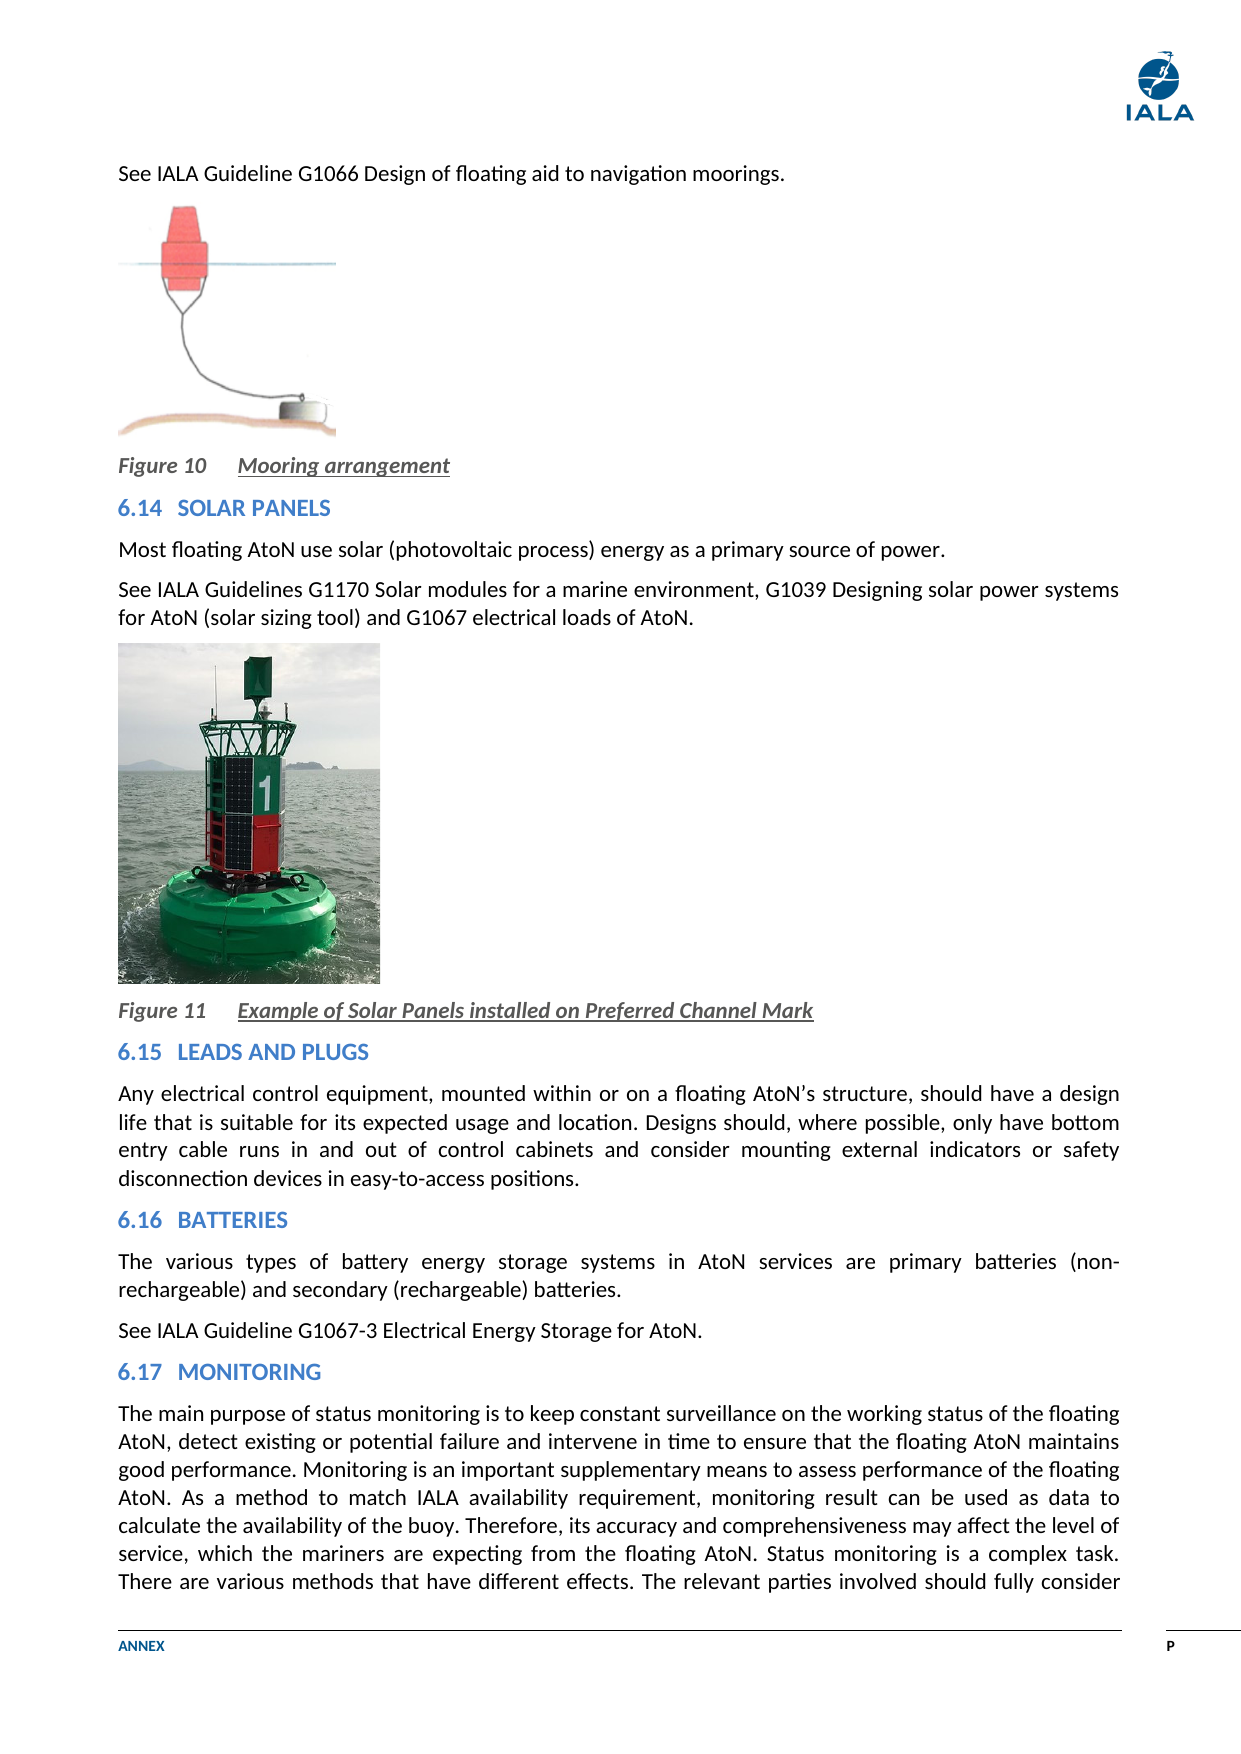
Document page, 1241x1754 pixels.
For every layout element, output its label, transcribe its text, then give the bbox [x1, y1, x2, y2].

list Solar panels [117, 492, 1048, 522]
text Most floating AtoN use solar (photovoltaic process) energy as a primary source of power. [118, 535, 1122, 563]
text Any electrical control equipment, mounted within or on a floating AtoN’s structure, should have a design life that is suitable for its expected usage and location. Designs should, where possible, only have bottom entry cable runs in and out of control cabinets and consider mounting external indicators or safety disconnection devices in easy-to-access positions. [118, 1079, 1122, 1192]
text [118, 1399, 1122, 1595]
list Monitoring [117, 1356, 1048, 1387]
picture [118, 199, 336, 439]
text Figure 11 Example of Solar Panels installed on Preferred Channel Mark [118, 996, 1122, 1024]
picture [118, 643, 381, 984]
text Figure 10 Mooring arrangement [118, 451, 1122, 479]
text The various types of battery energy storage systems in AtoN services are primary batteries (non-rechargeable) and secondary (rechargeable) batteries. [118, 1247, 1122, 1303]
text See IALA Guideline G1066 Design of floating aid to navigation moorings. [118, 159, 1122, 187]
text See IALA Guideline G1067-3 Electrical Energy Storage for AtoN. [118, 1316, 1122, 1344]
text See IALA Guidelines G1170 Solar modules for a marine environment, G1039 Designing solar power systems for AtoN (solar sizing tool) and G1067 electrical loads of AtoN. [118, 575, 1122, 631]
list leads and plugs [117, 1037, 1048, 1067]
picture [1111, 43, 1206, 136]
list Batteries [117, 1204, 1048, 1235]
